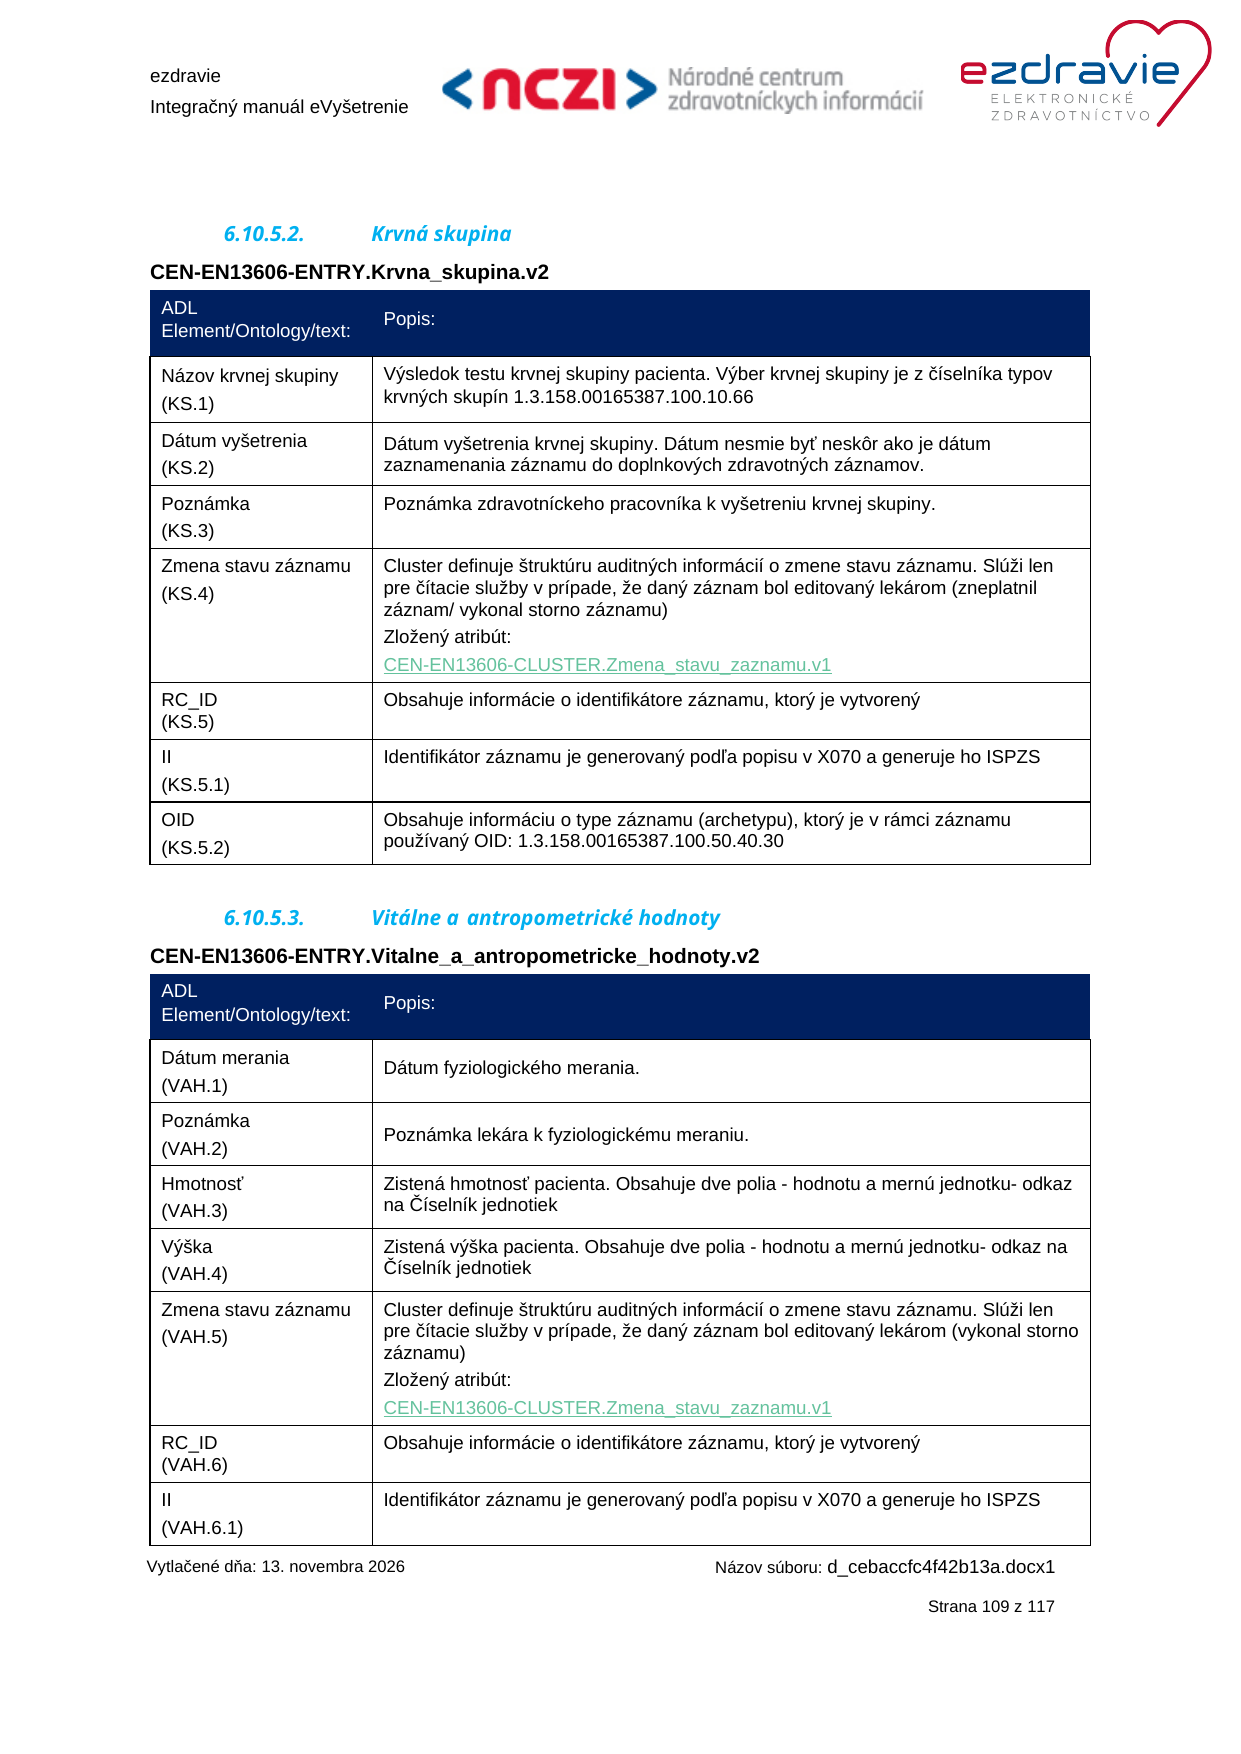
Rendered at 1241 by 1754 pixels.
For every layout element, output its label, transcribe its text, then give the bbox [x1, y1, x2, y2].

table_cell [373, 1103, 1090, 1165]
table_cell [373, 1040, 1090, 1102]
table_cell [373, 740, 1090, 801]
subtitle Krvná skupina [224, 219, 1090, 247]
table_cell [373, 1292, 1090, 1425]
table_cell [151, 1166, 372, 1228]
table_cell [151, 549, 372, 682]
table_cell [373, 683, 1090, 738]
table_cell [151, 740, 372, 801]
picture [961, 20, 1212, 127]
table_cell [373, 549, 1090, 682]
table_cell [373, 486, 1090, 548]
text CEN-EN13606-ENTRY.Krvna_skupina.v2 [150, 260, 1090, 284]
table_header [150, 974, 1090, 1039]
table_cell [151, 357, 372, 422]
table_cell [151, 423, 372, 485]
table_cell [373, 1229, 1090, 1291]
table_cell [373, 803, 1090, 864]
picture [442, 67, 924, 114]
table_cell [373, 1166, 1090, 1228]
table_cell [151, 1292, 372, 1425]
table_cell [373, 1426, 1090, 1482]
subtitle Vitálne a antropometrické hodnoty [224, 903, 1090, 931]
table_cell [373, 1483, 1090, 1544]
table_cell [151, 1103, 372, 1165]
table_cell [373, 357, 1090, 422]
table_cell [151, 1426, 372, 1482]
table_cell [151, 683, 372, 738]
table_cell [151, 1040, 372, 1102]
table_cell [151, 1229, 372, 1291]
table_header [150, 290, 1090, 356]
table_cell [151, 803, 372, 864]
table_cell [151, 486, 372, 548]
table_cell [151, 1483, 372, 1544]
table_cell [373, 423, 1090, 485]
text CEN-EN13606-ENTRY.Vitalne_a_antropometricke_hodnoty.v2 [150, 944, 1090, 968]
